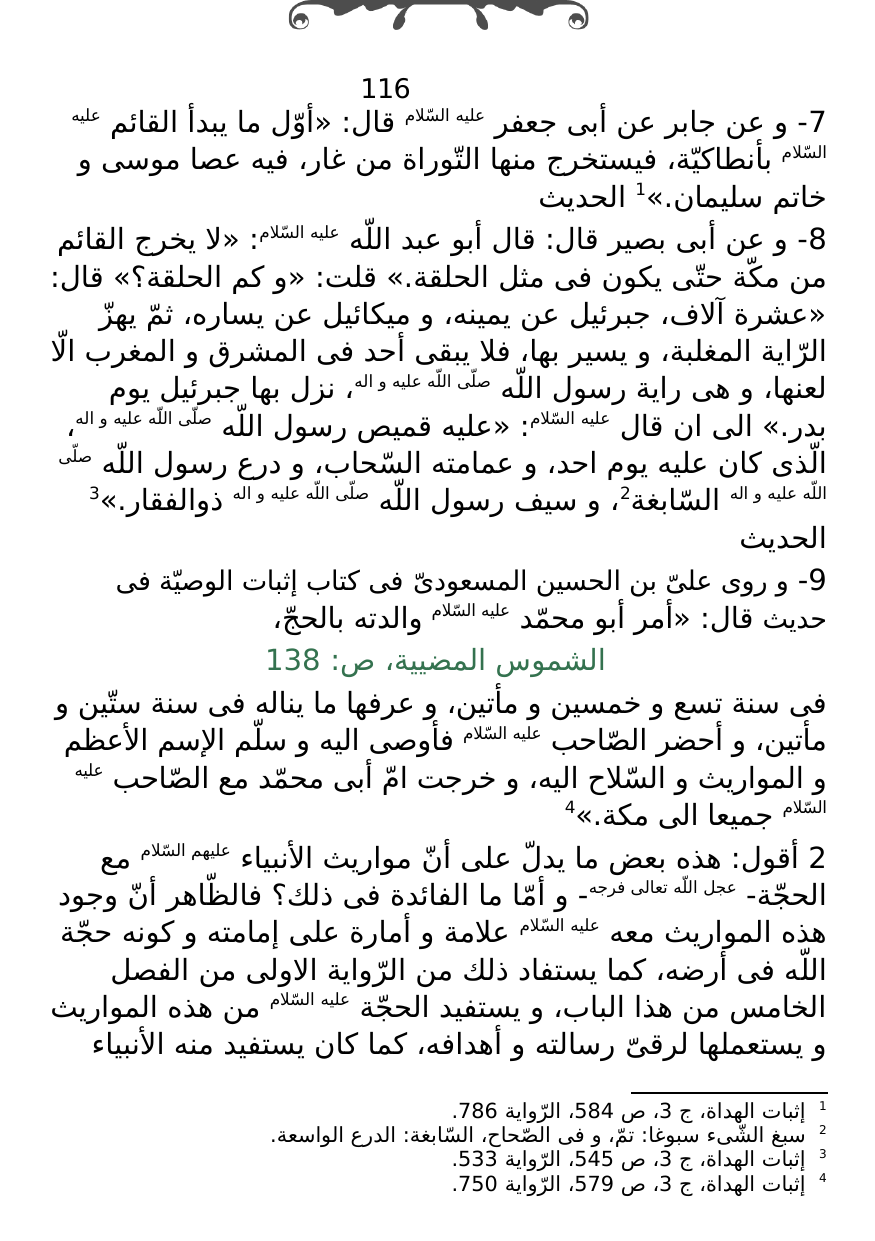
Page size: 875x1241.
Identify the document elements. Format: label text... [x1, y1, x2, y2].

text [44, 841, 827, 1061]
text 8- و عن أبى بصير قال: قال أبو عبد اللّه عليه السّلام: «لا يخرج القائم من مكّة حتّى يكون فى مثل الحلقة.» قلت: «و كم الحلقة؟» قال: «عشرة آلاف، جبرئيل عن يمينه، و ميكائيل عن يساره، ثمّ يهزّ الرّاية المغلبة، و يسير بها، فلا يبقى أحد فى المشرق و المغرب الّا لعنها، و هى راية رسول اللّه صلّى اللّه عليه و اله، نزل بها جبرئيل يوم بدر.» الى ان قال عليه السّلام: «عليه قميص رسول اللّه صلّى اللّه عليه و اله، الّذى كان عليه يوم احد، و عمامته السّحاب، و درع رسول اللّه صلّى اللّه عليه و اله السّابغة، و سيف رسول اللّه صلّى اللّه عليه و اله ذوالفقار.» الحديث‏ [44, 223, 827, 555]
text الشموس المضيية، ص: 138 [44, 644, 827, 678]
text فى سنة تسع و خمسين و مأتين، و عرفها ما يناله فى سنة ستّين و مأتين، و أحضر الصّاحب عليه السّلام فأوصى اليه و سلّم الإسم الأعظم و المواريث و السّلاح اليه، و خرجت امّ أبى محمّد مع الصّاحب عليه السّلام جميعا الى مكة.» [44, 686, 827, 832]
picture [288, 0, 589, 30]
text 9- و روى علىّ بن الحسين المسعودىّ فى كتاب إثبات الوصيّة فى حديث قال: «أمر أبو محمّد عليه السّلام والدته بالحجّ، [44, 564, 827, 635]
text 7- و عن جابر عن أبى جعفر عليه السّلام قال: «أوّل ما يبدأ القائم عليه السّلام بأنطاكيّة، فيستخرج منها التّوراة من غار، فيه عصا موسى و خاتم سليمان.» الحديث‏ [44, 105, 827, 214]
